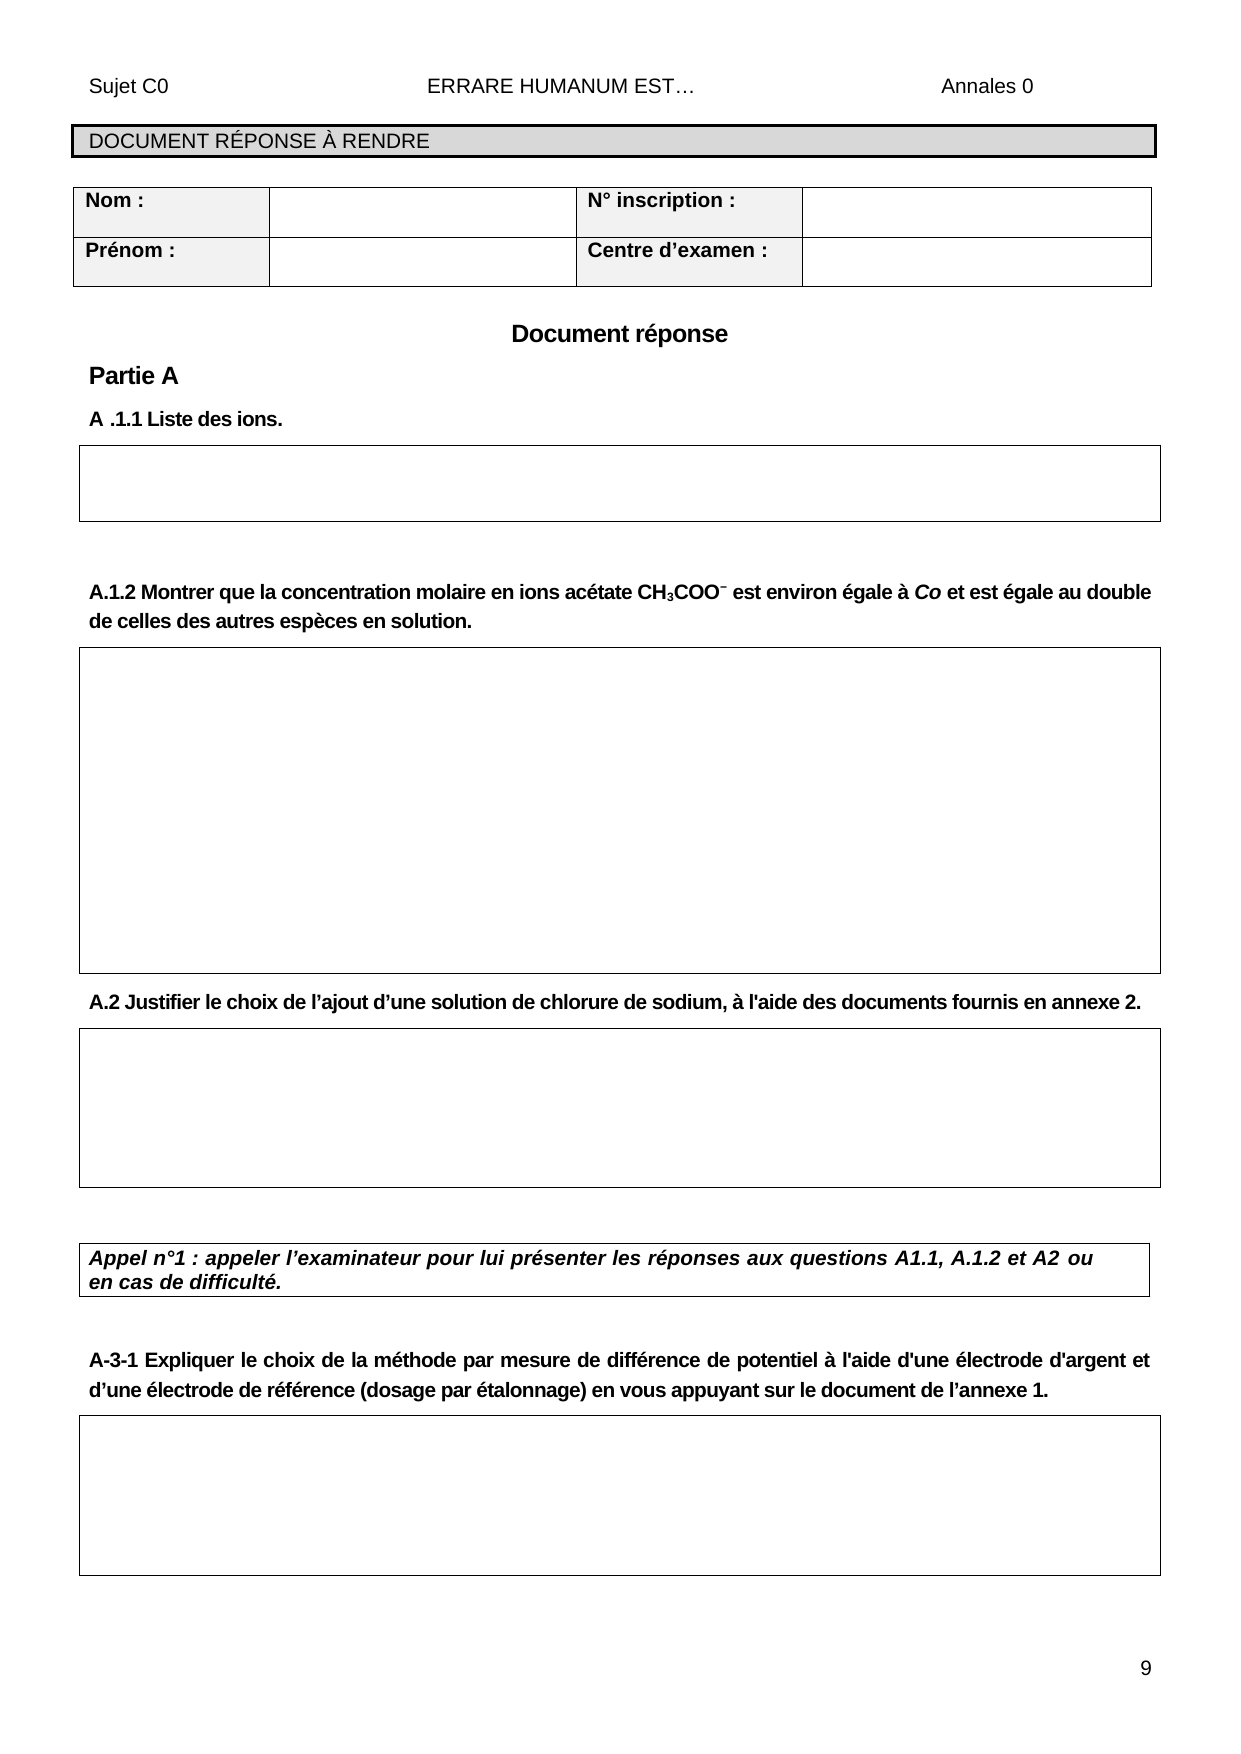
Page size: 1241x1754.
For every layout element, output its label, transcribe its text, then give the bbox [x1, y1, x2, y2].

text Partie A [89, 361, 1152, 390]
table_header [270, 188, 576, 237]
text Appel n°1 : appeler l’examinateur pour lui présenter les réponses aux questions A1.1, A.1.2 et A2 ou en cas de difficulté. [80, 1244, 1149, 1296]
text Document réponse [89, 319, 1152, 349]
text A .1.1 Liste des ions. [89, 403, 1152, 432]
text A.1.2 Montrer que la concentration molaire en ions acétate CH3COO− est environ égale à Co et est égale au double de celles des autres espèces en solution. [89, 576, 1152, 634]
table_header N° inscription : [577, 188, 802, 237]
table_header Nom : [74, 188, 269, 237]
table_cell Prénom : [74, 238, 269, 286]
table_cell Centre d’examen : [577, 238, 802, 286]
text A-3-1 Expliquer le choix de la méthode par mesure de différence de potentiel à l'aide d'une électrode d'argent et d’une électrode de référence (dosage par étalonnage) en vous appuyant sur le document de l’annexe 1. [89, 1344, 1152, 1403]
subtitle Document réponse à rendre [74, 127, 1154, 155]
text A.2 Justifier le choix de l’ajout d’une solution de chlorure de sodium, à l'aide des documents fournis en annexe 2. [89, 986, 1152, 1015]
table_cell [270, 238, 576, 286]
table_header [803, 188, 1151, 237]
table_cell [803, 238, 1151, 286]
